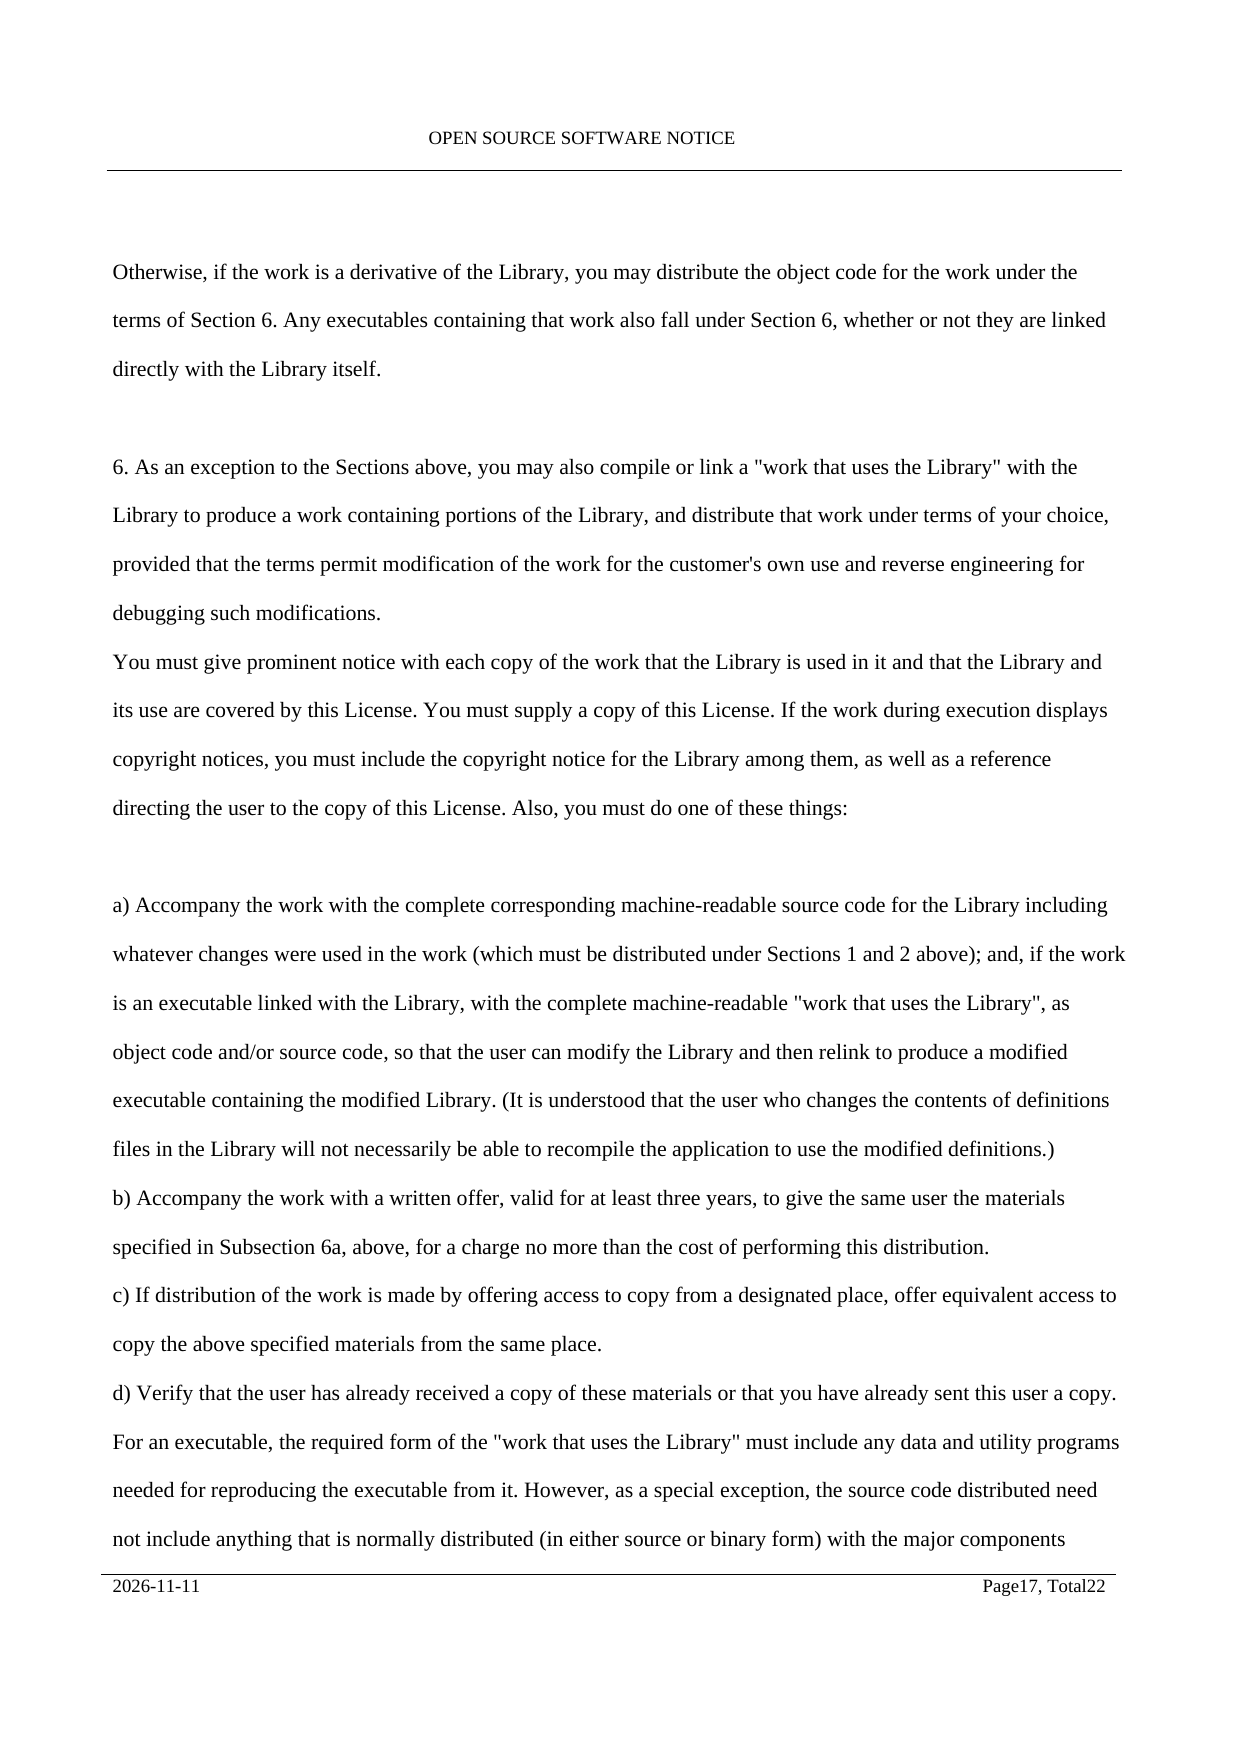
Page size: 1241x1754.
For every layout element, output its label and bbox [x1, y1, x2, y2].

text [112, 206, 1128, 1555]
